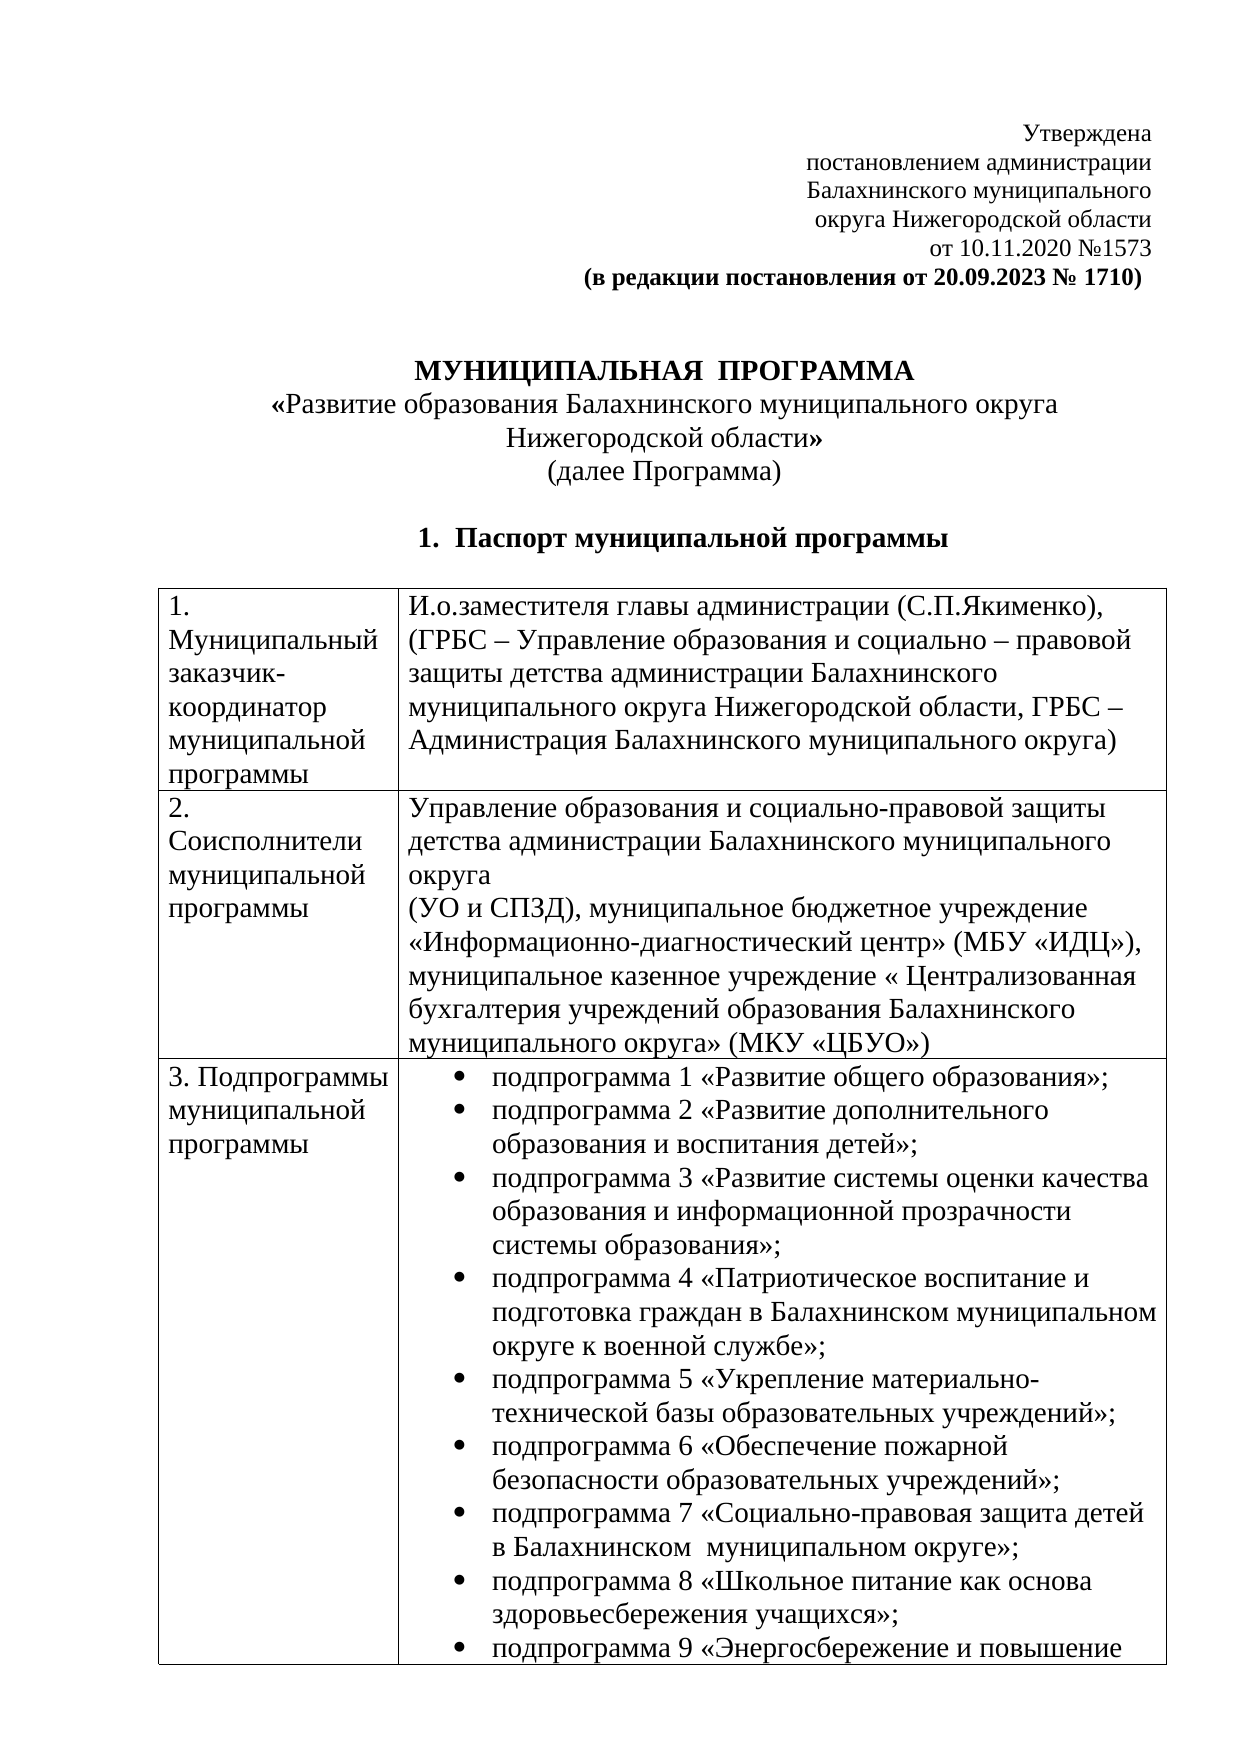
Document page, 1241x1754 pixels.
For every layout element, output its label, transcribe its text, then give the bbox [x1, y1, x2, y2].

table_cell Управление образования и социально-правовой защиты детства администрации Балахнинского муниципального округа (УО и СПЗД), муниципальное бюджетное учреждение «Информационно-диагностический центр» (МБУ «ИДЦ»), муниципальное казенное учреждение « Централизованная бухгалтерия учреждений образования Балахнинского муниципального округа» (МКУ «ЦБУО») [399, 791, 1166, 1058]
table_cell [159, 1059, 398, 1663]
list Паспорт муниципальной программы [215, 521, 1152, 554]
text (в редакции постановления от 20.09.2023 № 1710) [177, 262, 1152, 291]
text Балахнинского муниципального [177, 176, 1152, 204]
text МУНИЦИПАЛЬНАЯ ПРОГРАММА [177, 353, 1152, 386]
text (далее Программа) [177, 453, 1152, 487]
text постановлением администрации [177, 147, 1152, 176]
text округа Нижегородской области [177, 204, 1152, 233]
text Утверждена [177, 118, 1152, 147]
table_cell 2. Соисполнители муниципальной программы [159, 791, 398, 1058]
table_header 1. Муниципальный заказчик-координатор муниципальной программы [159, 589, 398, 789]
text «Развитие образования Балахнинского муниципального округа Нижегородской области» [177, 386, 1152, 453]
text от 10.11.2020 №1573 [177, 233, 1152, 262]
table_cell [399, 1059, 1166, 1663]
table_header И.о.заместителя главы администрации (С.П.Якименко), (ГРБС – Управление образования и социально – правовой защиты детства администрации Балахнинского муниципального округа Нижегородской области, ГРБС – Администрация Балахнинского муниципального округа) [399, 589, 1166, 789]
